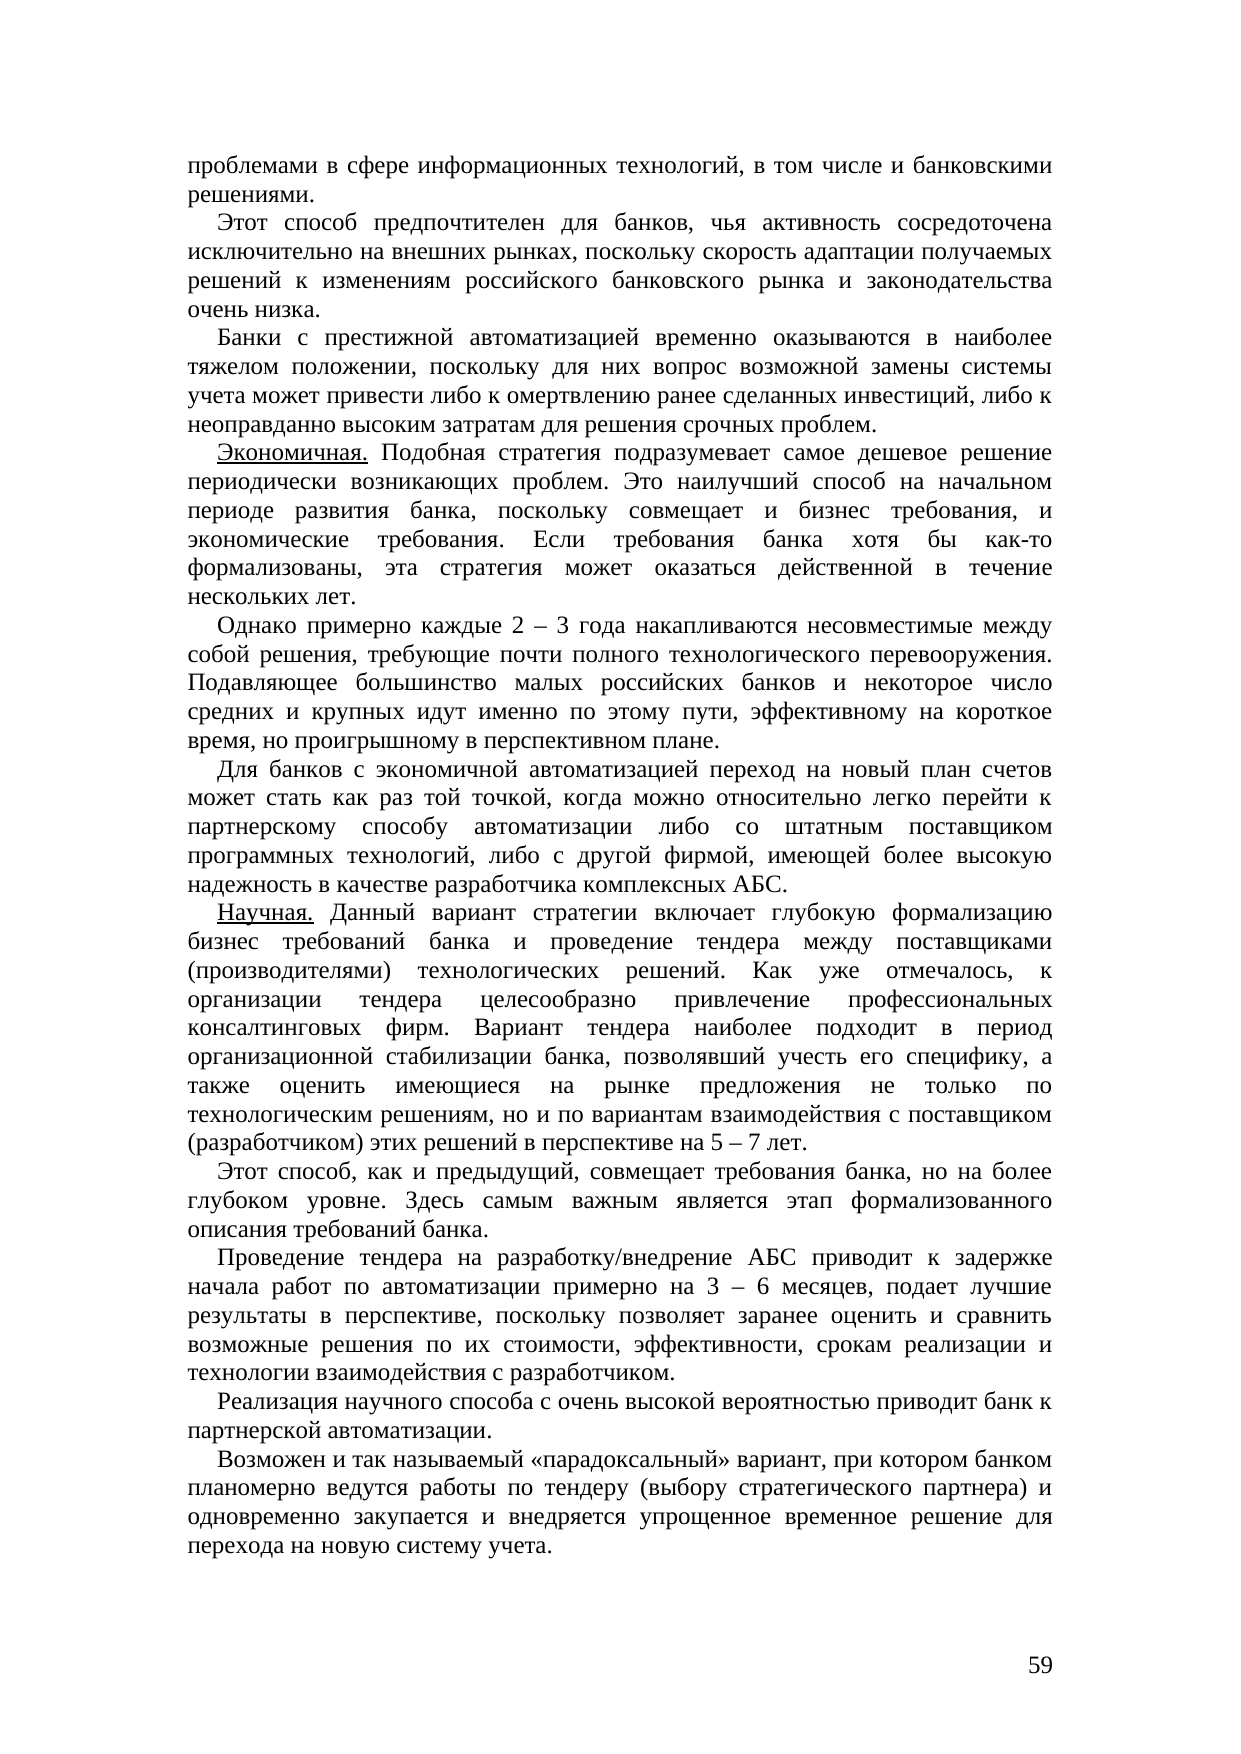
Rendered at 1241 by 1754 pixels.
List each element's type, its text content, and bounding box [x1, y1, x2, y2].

text Этот способ предпочтителен для банков, чья активность сосредоточена исключительно на внешних рынках, поскольку скорость адаптации получаемых решений к изменениям российского банковского рынка и законодательства очень низка. [187, 207, 1053, 322]
text Проведение тендера на разработку/внедрение АБС приводит к задержке начала работ по автоматизации примерно на 3 – 6 месяцев, подает лучшие результаты в перспективе, поскольку позволяет заранее оценить и сравнить возможные решения по их стоимости, эффективности, срокам реализации и технологии взаимодействия с разработчиком. [187, 1242, 1053, 1386]
text Для банков с экономичной автоматизацией переход на новый план счетов может стать как раз той точкой, когда можно относительно легко перейти к партнерскому способу автоматизации либо со штатным поставщиком программных технологий, либо с другой фирмой, имеющей более высокую надежность в качестве разработчика комплексных АБС. [187, 754, 1053, 897]
text Однако примерно каждые 2 – 3 года накапливаются несовместимые между собой решения, требующие почти полного технологического перевооружения. Подавляющее большинство малых российских банков и некоторое число средних и крупных идут именно по этому пути, эффективному на короткое время, но проигрышному в перспективном плане. [187, 610, 1053, 754]
text Этот способ, как и предыдущий, совмещает требования банка, но на более глубоком уровне. Здесь самым важным является этап формализованного описания требований банка. [187, 1156, 1053, 1242]
text Экономичная. Подобная стратегия подразумевает самое дешевое решение периодически возникающих проблем. Это наилучший способ на начальном периоде развития банка, поскольку совмещает и бизнес требования, и экономические требования. Если требования банка хотя бы как-то формализованы, эта стратегия может оказаться действенной в течение нескольких лет. [187, 437, 1053, 610]
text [187, 150, 1053, 207]
text Реализация научного способа с очень высокой вероятностью приводит банк к партнерской автоматизации. [187, 1386, 1053, 1444]
text Банки с престижной автоматизацией временно оказываются в наиболее тяжелом положении, поскольку для них вопрос возможной замены системы учета может привести либо к омертвлению ранее сделанных инвестиций, либо к неоправданно высоким затратам для решения срочных проблем. [187, 322, 1053, 437]
text Научная. Данный вариант стратегии включает глубокую формализацию бизнес требований банка и проведение тендера между поставщиками (производителями) технологических решений. Как уже отмечалось, к организации тендера целесообразно привлечение профессиональных консалтинговых фирм. Вариант тендера наиболее подходит в период организационной стабилизации банка, позволявший учесть его специфику, а также оценить имеющиеся на рынке предложения не только по технологическим решениям, но и по вариантам взаимодействия с поставщиком (разработчиком) этих решений в перспективе на 5 – 7 лет. [187, 897, 1053, 1156]
text Возможен и так называемый «парадоксальный» вариант, при котором банком планомерно ведутся работы по тендеру (выбору стратегического партнера) и одновременно закупается и внедряется упрощенное временное решение для перехода на новую систему учета. [187, 1444, 1053, 1559]
